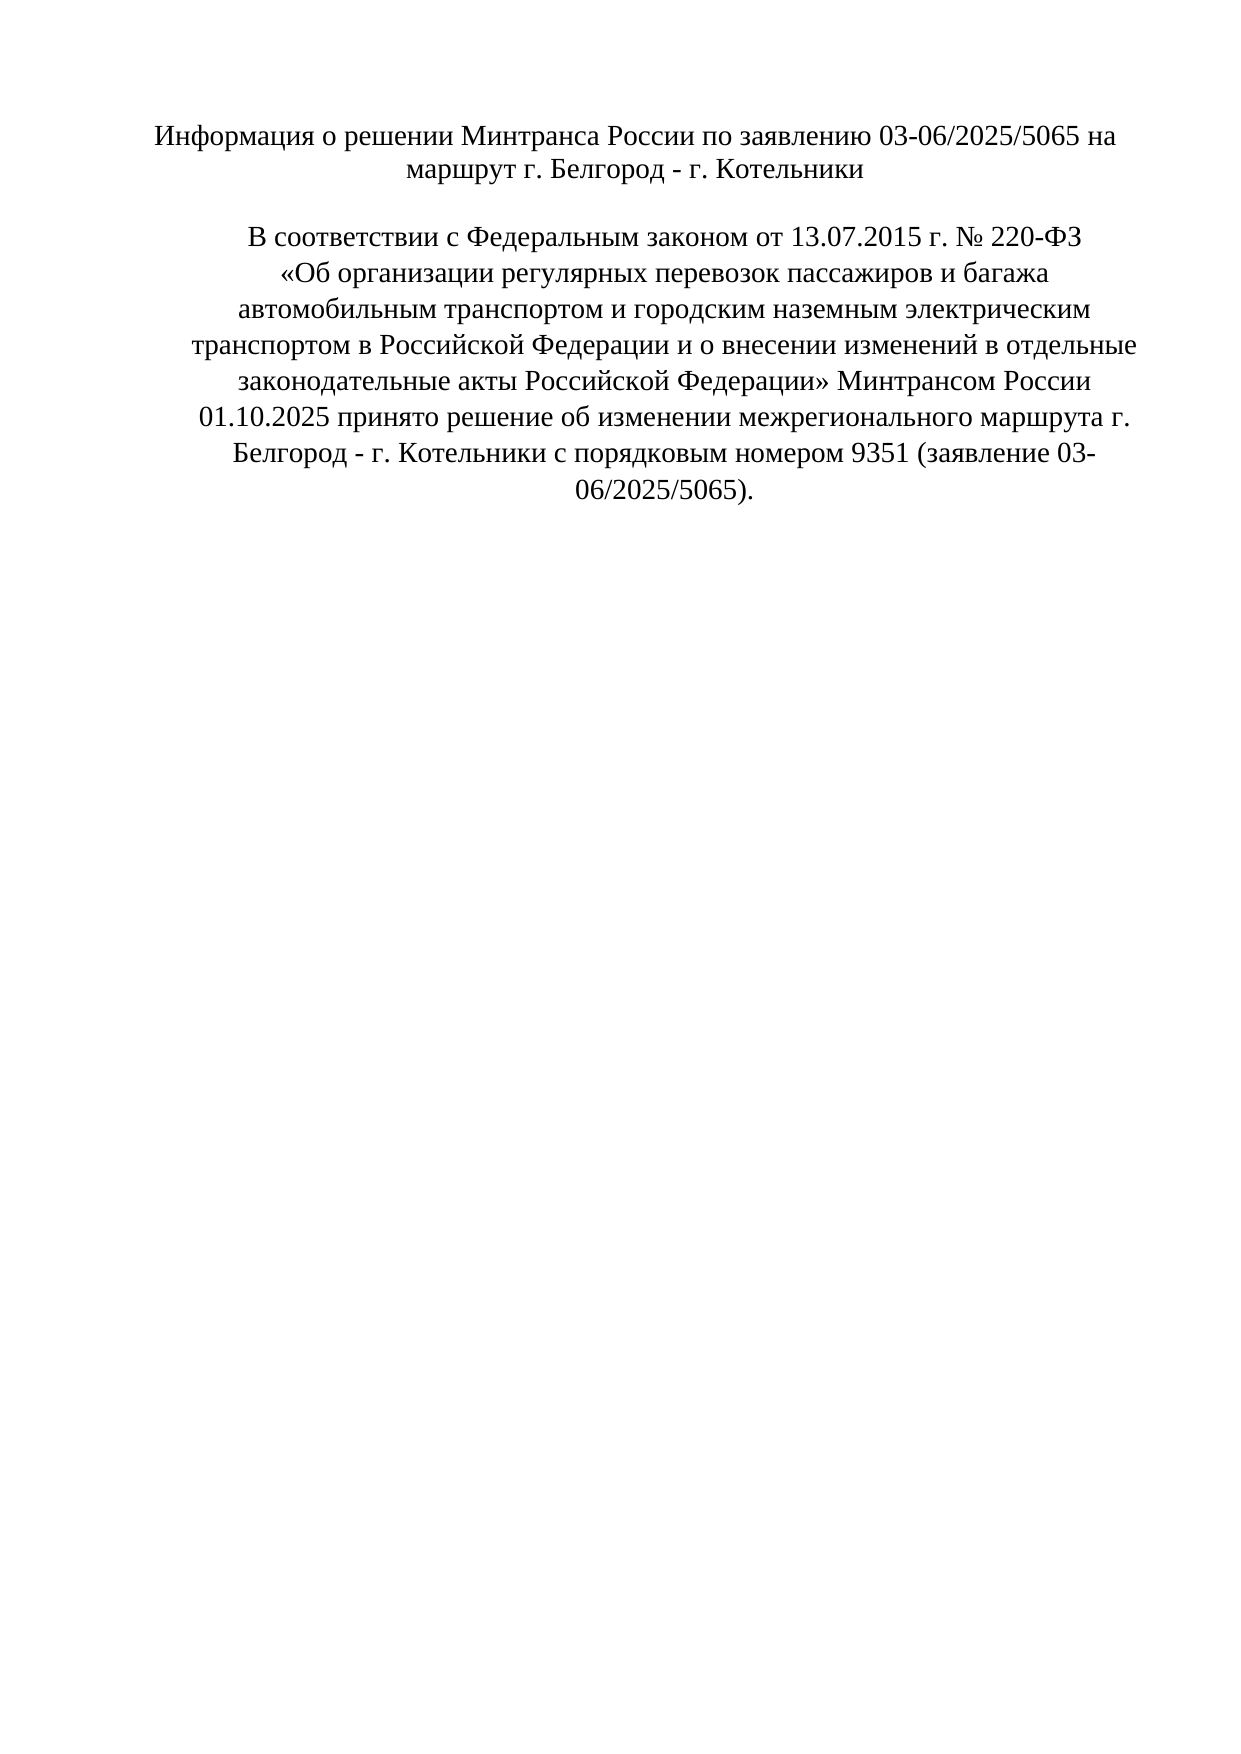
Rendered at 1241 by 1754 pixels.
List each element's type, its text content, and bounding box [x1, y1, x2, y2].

text Информация о решении Минтранса России по заявлению 03-06/2025/5065 на маршрут г. Белгород - г. Котельники [118, 118, 1152, 185]
text В соответствии с Федеральным законом от 13.07.2015 г. № 220-ФЗ «Об организации регулярных перевозок пассажиров и багажа автомобильным транспортом и городским наземным электрическим транспортом в Российской Федерации и о внесении изменений в отдельные законодательные акты Российской Федерации» Минтрансом России 01.10.2025 принято решение об изменении межрегионального маршрута г. Белгород - г. Котельники с порядковым номером 9351 (заявление 03-06/2025/5065). [177, 219, 1152, 505]
